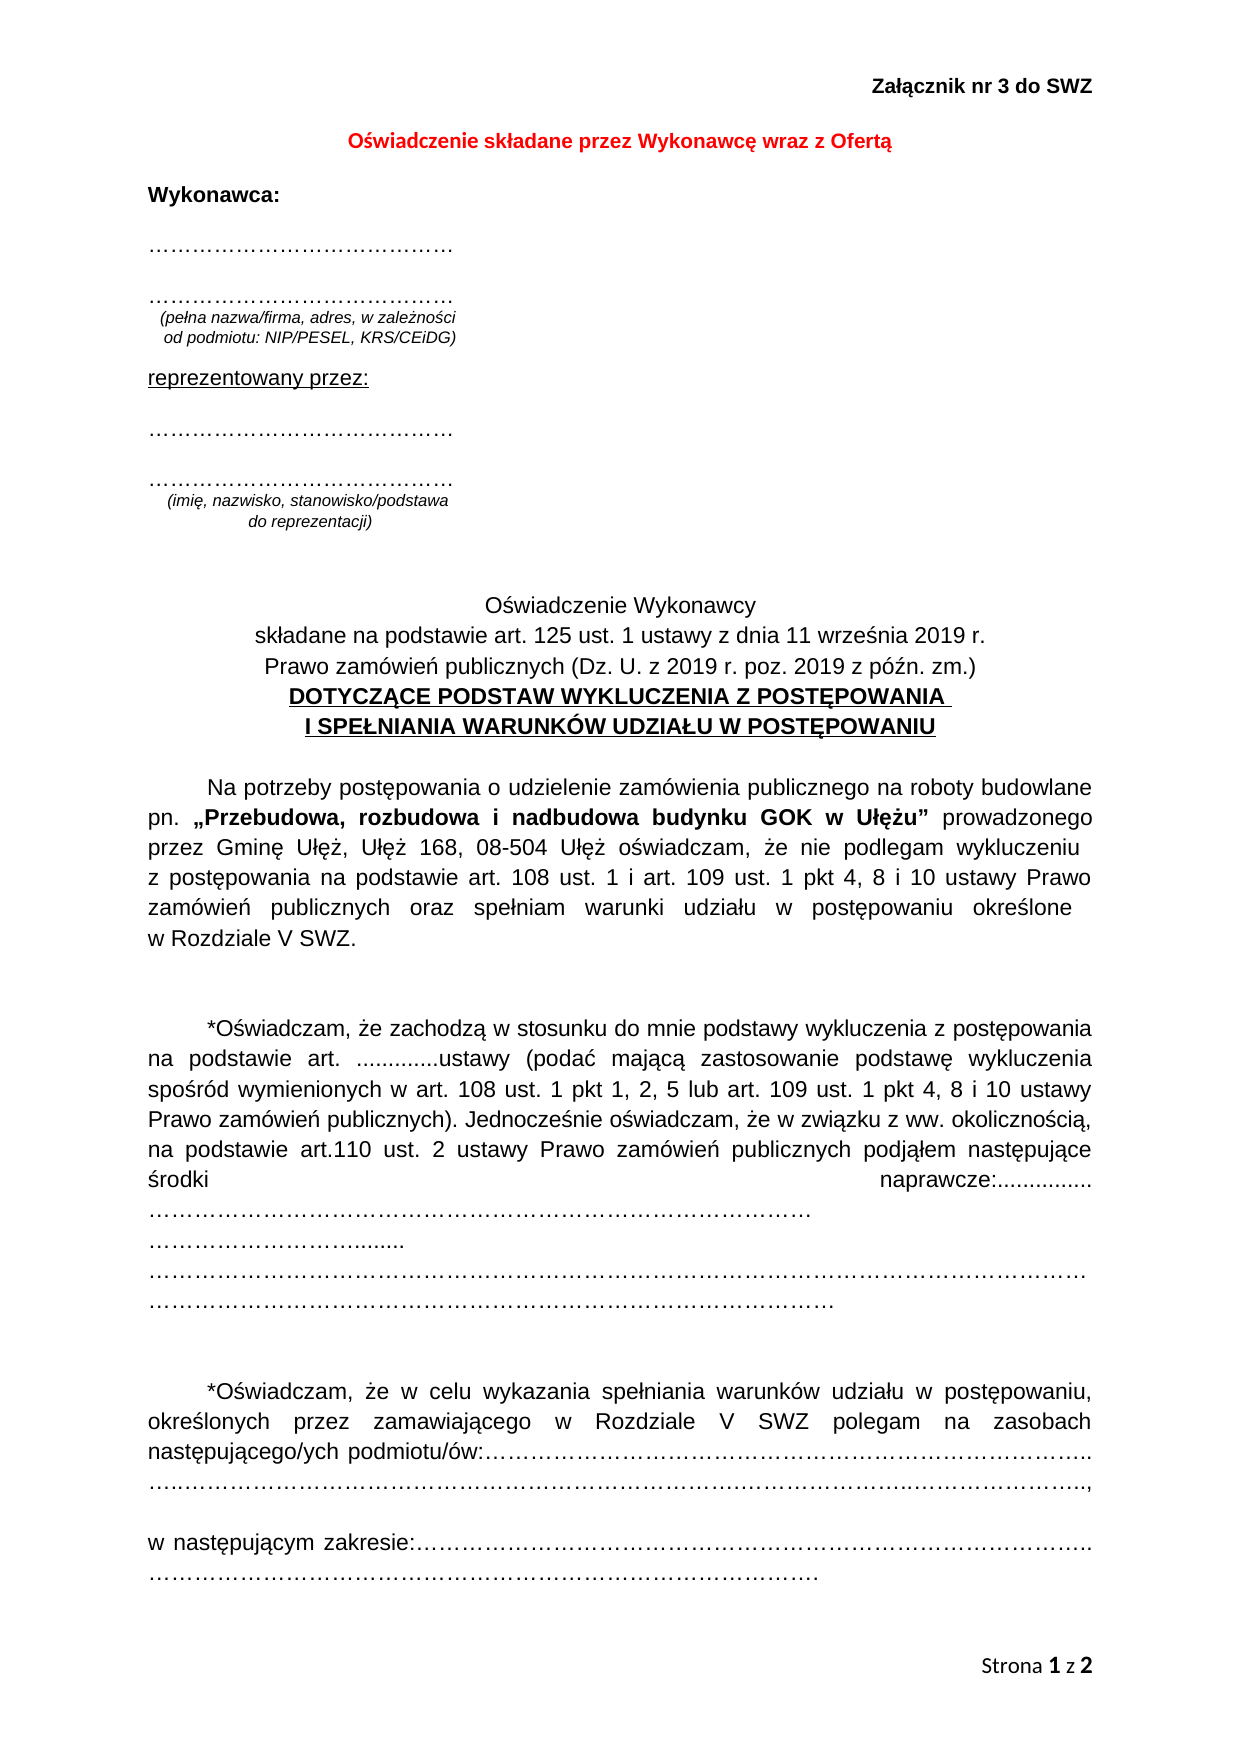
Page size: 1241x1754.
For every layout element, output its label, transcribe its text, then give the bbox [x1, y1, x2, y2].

text Prawo zamówień publicznych (Dz. U. z 2019 r. poz. 2019 z późn. zm.) [148, 653, 1092, 679]
text Oświadczenie Wykonawcy [148, 592, 1092, 619]
text *Oświadczam, że zachodzą w stosunku do mnie podstawy wykluczenia z postępowania na podstawie art. .............ustawy (podać mającą zastosowanie podstawę wykluczenia spośród wymienionych w art. 108 ust. 1 pkt 1, 2, 5 lub art. 109 ust. 1 pkt 4, 8 i 10 ustawy Prawo zamówień publicznych). Jednocześnie oświadczam, że w związku z ww. okolicznością, na podstawie art.110 ust. 2 ustawy Prawo zamówień publicznych podjąłem następujące środki naprawcze:...............…………………………………………………………………………… [148, 1015, 1092, 1223]
text Wykonawca: [148, 182, 1092, 207]
text reprezentowany przez: [148, 365, 1092, 390]
text składane na podstawie art. 125 ust. 1 ustawy z dnia 11 września 2019 r. [148, 622, 1092, 649]
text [148, 1378, 1092, 1585]
text …………………………………… [148, 466, 472, 491]
text …………………………………… [148, 232, 472, 257]
text Na potrzeby postępowania o udzielenie zamówienia publicznego na roboty budowlane pn. „Przebudowa, rozbudowa i nadbudowa budynku GOK w Ułężu” prowadzonego przez Gminę Ułęż, Ułęż 168, 08-504 Ułęż oświadczam, że nie podlegam wykluczeniu z postępowania na podstawie art. 108 ust. 1 i art. 109 ust. 1 pkt 4, 8 i 10 ustawy Prawo zamówień publicznych oraz spełniam warunki udziału w postępowaniu określone w Rozdziale V SWZ. [148, 773, 1092, 951]
text …………………………………… [148, 416, 472, 441]
text (pełna nazwa/firma, adres, w zależności od podmiotu: NIP/PESEL, KRS/CEiDG) [148, 308, 472, 347]
text DOTYCZĄCE PODSTAW WYKLUCZENIA Z POSTĘPOWANIA I SPEŁNIANIA WARUNKÓW UDZIAŁU W POSTĘPOWANIU [148, 683, 1092, 739]
text …………………………………… [148, 283, 472, 308]
text ………………………........…………………………………………………………………………………………………………………………………………………………………………………………… [148, 1227, 1092, 1313]
text (imię, nazwisko, stanowisko/podstawa do reprezentacji) [148, 491, 472, 531]
